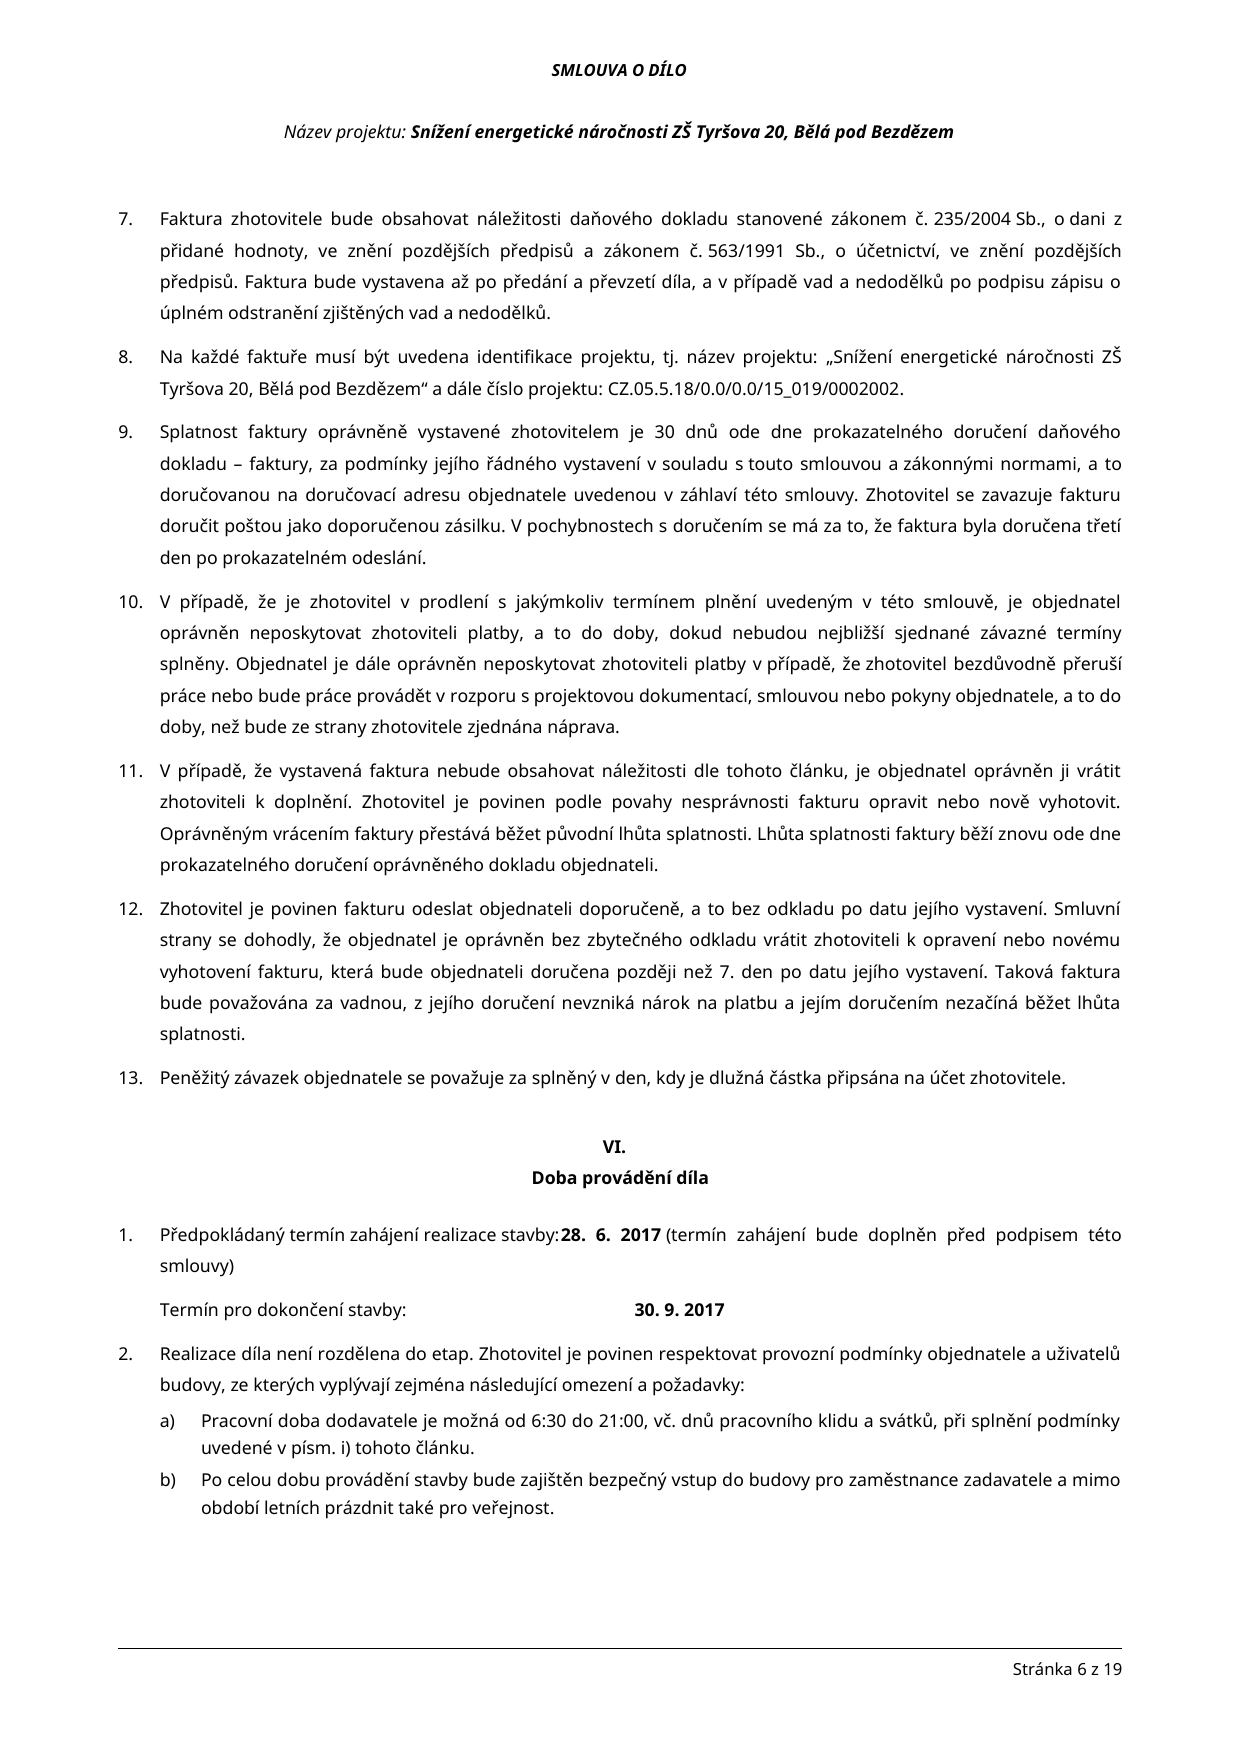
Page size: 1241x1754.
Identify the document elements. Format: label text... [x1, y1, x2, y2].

text Peněžitý závazek objednatele se považuje za splněný v den, kdy je dlužná částka připsána na účet zhotovitele. [118, 1066, 1122, 1090]
text Předpokládaný termín zahájení realizace stavby: 28. 6. 2017 (termín zahájení bude doplněn před podpisem této smlouvy) [118, 1222, 1122, 1278]
text Splatnost faktury oprávněně vystavené zhotovitelem je 30 dnů ode dne prokazatelného doručení daňového dokladu – faktury, za podmínky jejího řádného vystavení v souladu s touto smlouvou a zákonnými normami, a to doručovanou na doručovací adresu objednatele uvedenou v záhlaví této smlouvy. Zhotovitel se zavazuje fakturu doručit poštou jako doporučenou zásilku. V pochybnostech s doručením se má za to, že faktura byla doručena třetí den po prokazatelném odeslání. [118, 420, 1122, 569]
list Realizace díla není rozdělena do etap. Zhotovitel je povinen respektovat provozní podmínky objednatele a uživatelů budovy, ze kterých vyplývají zejména následující omezení a požadavky: [118, 1341, 1122, 1397]
text V případě, že je zhotovitel v prodlení s jakýmkoliv termínem plnění uvedeným v této smlouvě, je objednatel oprávněn neposkytovat zhotoviteli platby, a to do doby, dokud nebudou nejbližší sjednané závazné termíny splněny. Objednatel je dále oprávněn neposkytovat zhotoviteli platby v případě, že zhotovitel bezdůvodně přeruší práce nebo bude práce provádět v rozporu s projektovou dokumentací, smlouvou nebo pokyny objednatele, a to do doby, než bude ze strany zhotovitele zjednána náprava. [118, 589, 1122, 739]
text Faktura zhotovitele bude obsahovat náležitosti daňového dokladu stanovené zákonem č. 235/2004 Sb., o dani z přidané hodnoty, ve znění pozdějších předpisů a zákonem č. 563/1991 Sb., o účetnictví, ve znění pozdějších předpisů. Faktura bude vystavena až po předání a převzetí díla, a v případě vad a nedodělků po podpisu zápisu o úplném odstranění zjištěných vad a nedodělků. [118, 207, 1122, 325]
text Po celou dobu provádění stavby bude zajištěn bezpečný vstup do budovy pro zaměstnance zadavatele a mimo období letních prázdnit také pro veřejnost. [159, 1468, 1122, 1519]
text Na každé faktuře musí být uvedena identifikace projektu, tj. název projektu: a dále číslo projektu: CZ.05.5.18/0.0/0.0/15_019/0002002. [118, 345, 1122, 400]
text V případě, že vystavená faktura nebude obsahovat náležitosti dle tohoto článku, je objednatel oprávněn ji vrátit zhotoviteli k doplnění. Zhotovitel je povinen podle povahy nesprávnosti fakturu opravit nebo nově vyhotovit. Oprávněným vrácením faktury přestává běžet původní lhůta splatnosti. Lhůta splatnosti faktury běží znovu ode dne prokazatelného doručení oprávněného dokladu objednateli. [118, 758, 1122, 877]
text Doba provádění díla [118, 1166, 1122, 1190]
text Zhotovitel je povinen fakturu odeslat objednateli doporučeně, a to bez odkladu po datu jejího vystavení. Smluvní strany se dohodly, že objednatel je oprávněn bez zbytečného odkladu vrátit zhotoviteli k opravení nebo novému vyhotovení fakturu, která bude objednateli doručena později než 7. den po datu jejího vystavení. Taková faktura bude považována za vadnou, z jejího doručení nevzniká nárok na platbu a jejím doručením nezačíná běžet lhůta splatnosti. [118, 896, 1122, 1046]
text Pracovní doba dodavatele je možná od 6:30 do 21:00, vč. dnů pracovního klidu a svátků, při splnění podmínky uvedené v písm. i) tohoto článku. [159, 1408, 1122, 1460]
list Termín pro dokončení stavby: 30. 9. 2017 [159, 1297, 1122, 1322]
